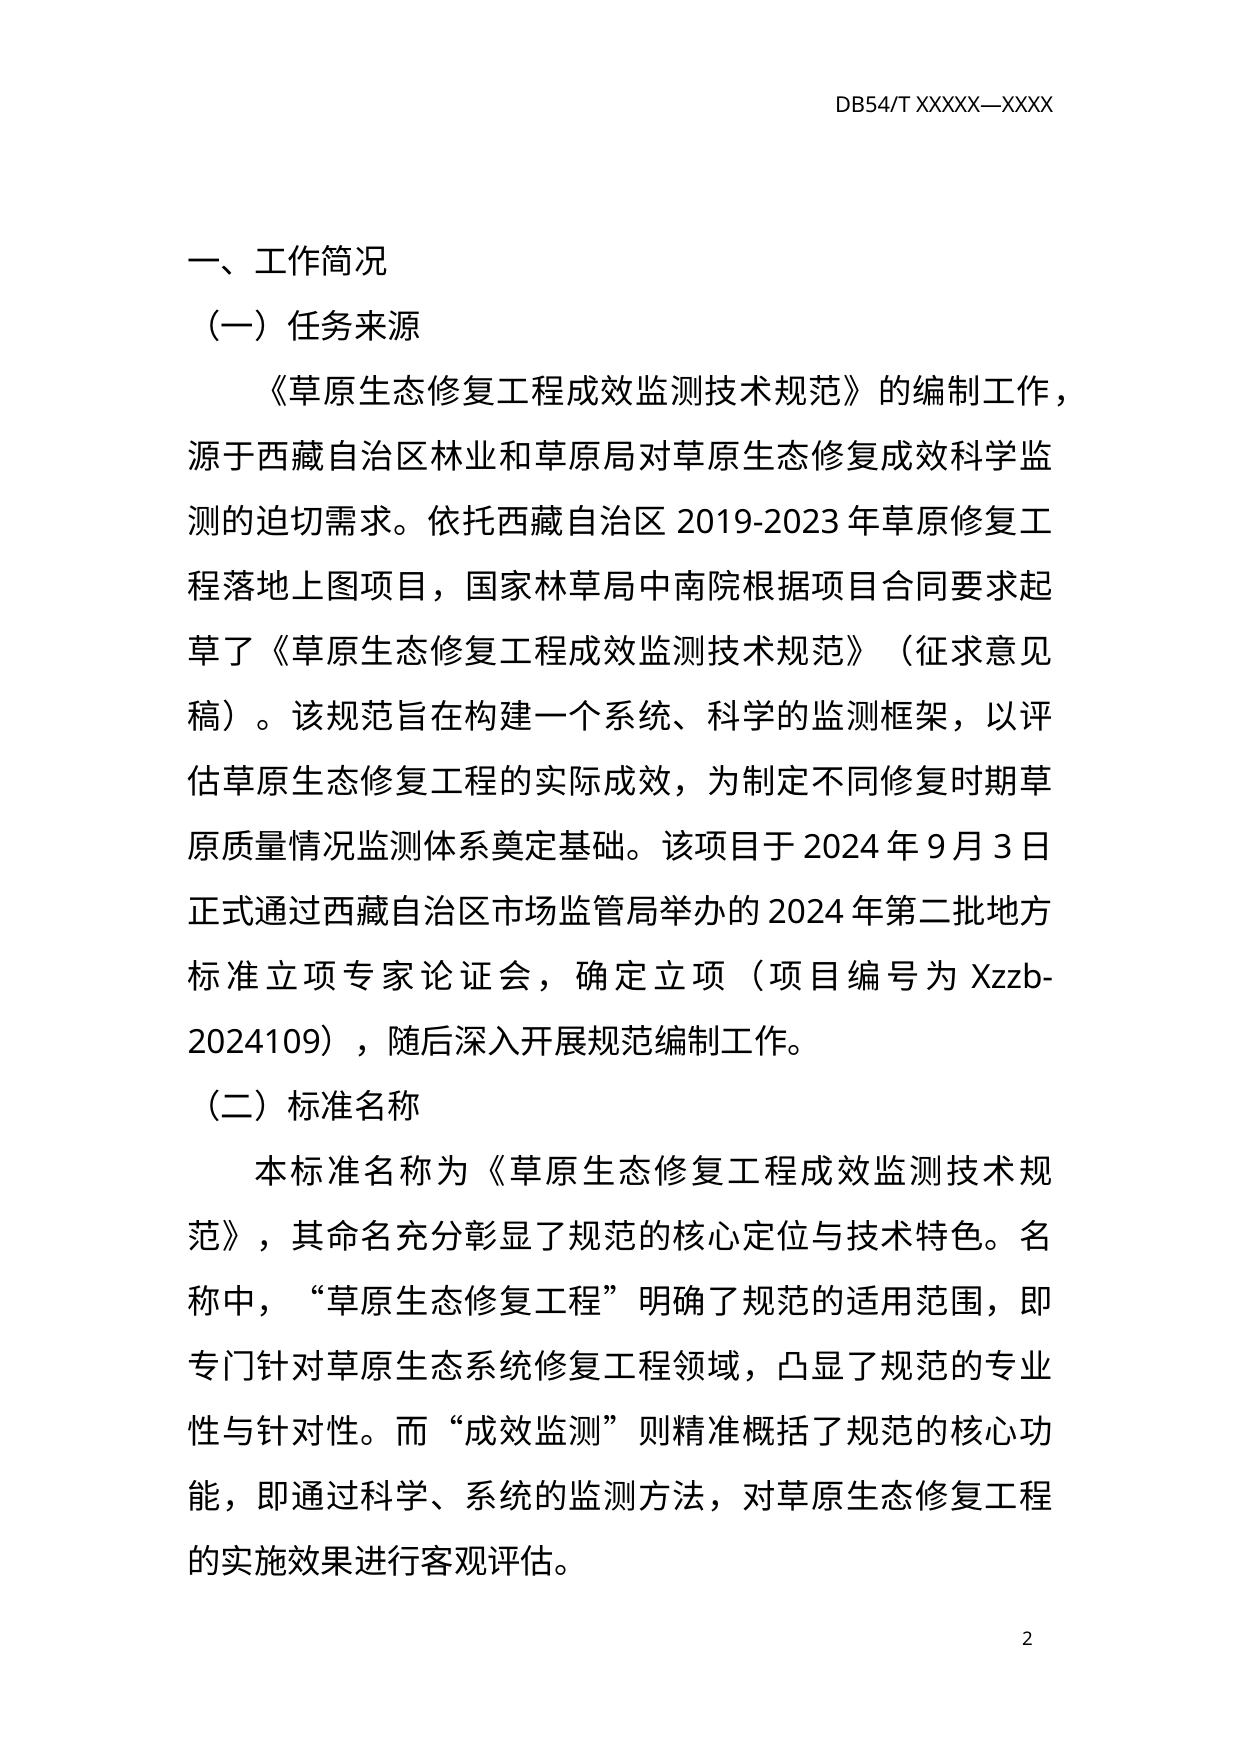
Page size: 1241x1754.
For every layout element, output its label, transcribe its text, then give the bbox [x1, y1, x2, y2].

text （二）标准名称 [187, 1072, 1053, 1137]
text （一）任务来源 [187, 292, 1053, 357]
text 《草原生态修复工程成效监测技术规范》的编制工作，源于西藏自治区林业和草原局对草原生态修复成效科学监测的迫切需求。依托西藏自治区2019-2023年草原修复工程落地上图项目，国家林草局中南院根据项目合同要求起草了《草原生态修复工程成效监测技术规范》（征求意见稿）。该规范旨在构建一个系统、科学的监测框架，以评估草原生态修复工程的实际成效，为制定不同修复时期草原质量情况监测体系奠定基础。该项目于2024年9月3日正式通过西藏自治区市场监管局举办的2024年第二批地方标准立项专家论证会，确定立项（项目编号为Xzzb-2024109），随后深入开展规范编制工作。 [187, 357, 1053, 1072]
text 本标准名称为《草原生态修复工程成效监测技术规范》，其命名充分彰显了规范的核心定位与技术特色。名称中，“草原生态修复工程”明确了规范的适用范围，即专门针对草原生态系统修复工程领域，凸显了规范的专业性与针对性。而“成效监测”则精准概括了规范的核心功能，即通过科学、系统的监测方法，对草原生态修复工程的实施效果进行客观评估。 [187, 1137, 1053, 1592]
text 一、工作简况 [187, 227, 1053, 292]
